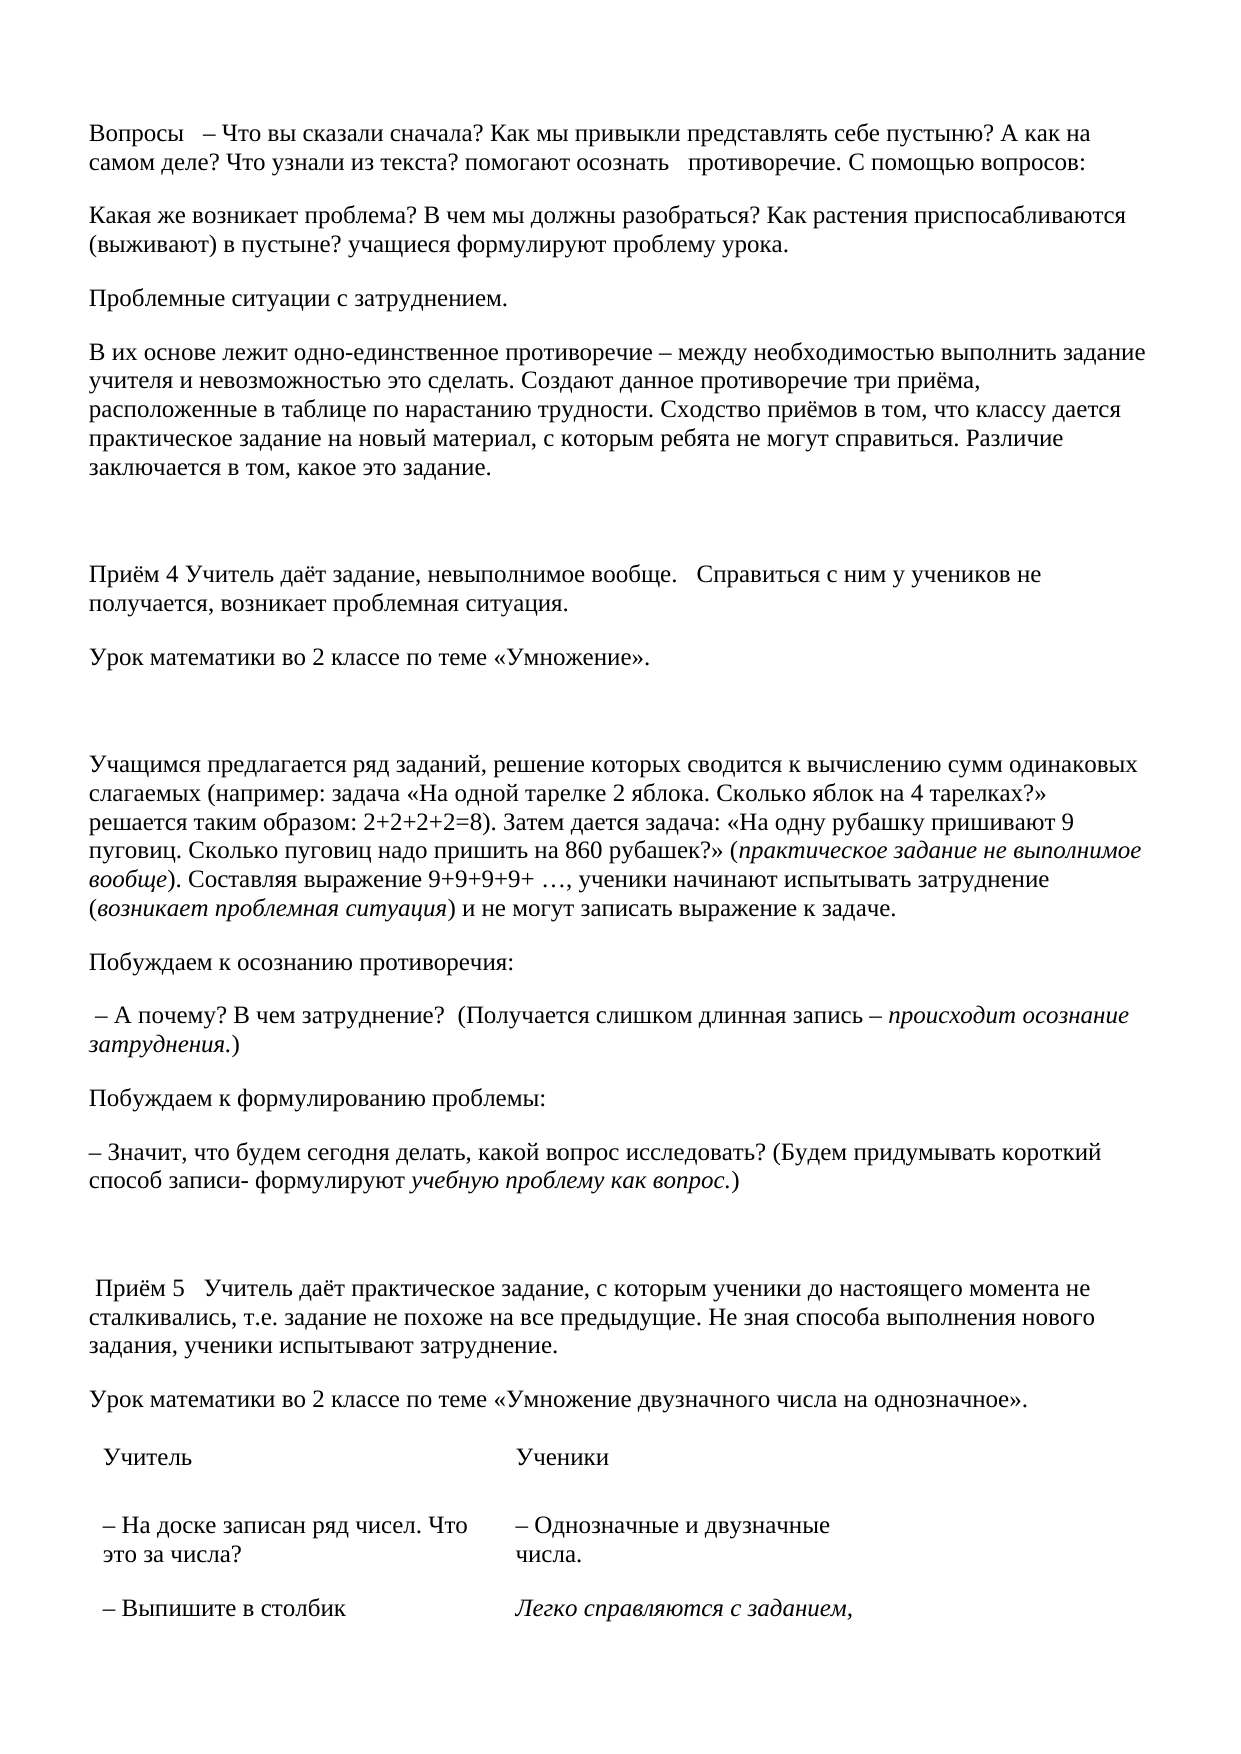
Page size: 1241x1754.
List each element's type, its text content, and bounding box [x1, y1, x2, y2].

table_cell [87, 1502, 500, 1629]
text Побуждаем к формулированию проблемы: [89, 1083, 1152, 1112]
text Вопросы – Что вы сказали сначала? Как мы привыкли представлять себе пустыню? А как на самом деле? Что узнали из текста? помогают осознать противоречие. С помощью вопросов: [89, 118, 1152, 176]
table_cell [500, 1502, 909, 1629]
text Приём 4 Учитель даёт задание, невыполнимое вообще. Справиться с ним у учеников не получается, возникает проблемная ситуация. [89, 559, 1152, 617]
text Какая же возникает проблема? В чем мы должны разобраться? Как растения приспосабливаются (выживают) в пустыне? учащиеся формулируют проблему урока. [89, 201, 1152, 258]
text – Значит, что будем сегодня делать, какой вопрос исследовать? (Будем придумывать короткий способ записи- формулируют учебную проблему как вопрос.) [89, 1137, 1152, 1194]
text Урок математики во 2 классе по теме «Умножение». [89, 642, 1152, 671]
table_header Ученики [500, 1434, 909, 1502]
text – А почему? В чем затруднение? (Получается слишком длинная запись – происходит осознание затруднения.) [89, 1001, 1152, 1058]
text Учащимся предлагается ряд заданий, решение которых сводится к вычислению сумм одинаковых слагаемых (например: задача «На одной тарелке 2 яблока. Сколько яблок на 4 тарелках?» решается таким образом: 2+2+2+2=8). Затем дается задача: «На одну рубашку пришивают 9 пуговиц. Сколько пуговиц надо пришить на 860 рубашек?» (практическое задание не выполнимое вообще). Составляя выражение 9+9+9+9+ …, ученики начинают испытывать затруднение (возникает проблемная ситуация) и не могут записать выражение к задаче. [89, 749, 1152, 922]
table_header Учитель [87, 1434, 500, 1502]
text Побуждаем к осознанию противоречия: [89, 947, 1152, 976]
text Урок математики во 2 классе по теме «Умножение двузначного числа на однозначное». [89, 1384, 1152, 1413]
text Проблемные ситуации с затруднением. [89, 283, 1152, 312]
text В их основе лежит одно-единственное противоречие – между необходимостью выполнить задание учителя и невозможностью это сделать. Создают данное противоречие три приёма, расположенные в таблице по нарастанию трудности. Сходство приёмов в том, что классу дается практическое задание на новый материал, с которым ребята не могут справиться. Различие заключается в том, какое это задание. [89, 337, 1152, 481]
text Приём 5 Учитель даёт практическое задание, с которым ученики до настоящего момента не сталкивались, т.е. задание не похоже на все предыдущие. Не зная способа выполнения нового задания, ученики испытывают затруднение. [89, 1273, 1152, 1359]
